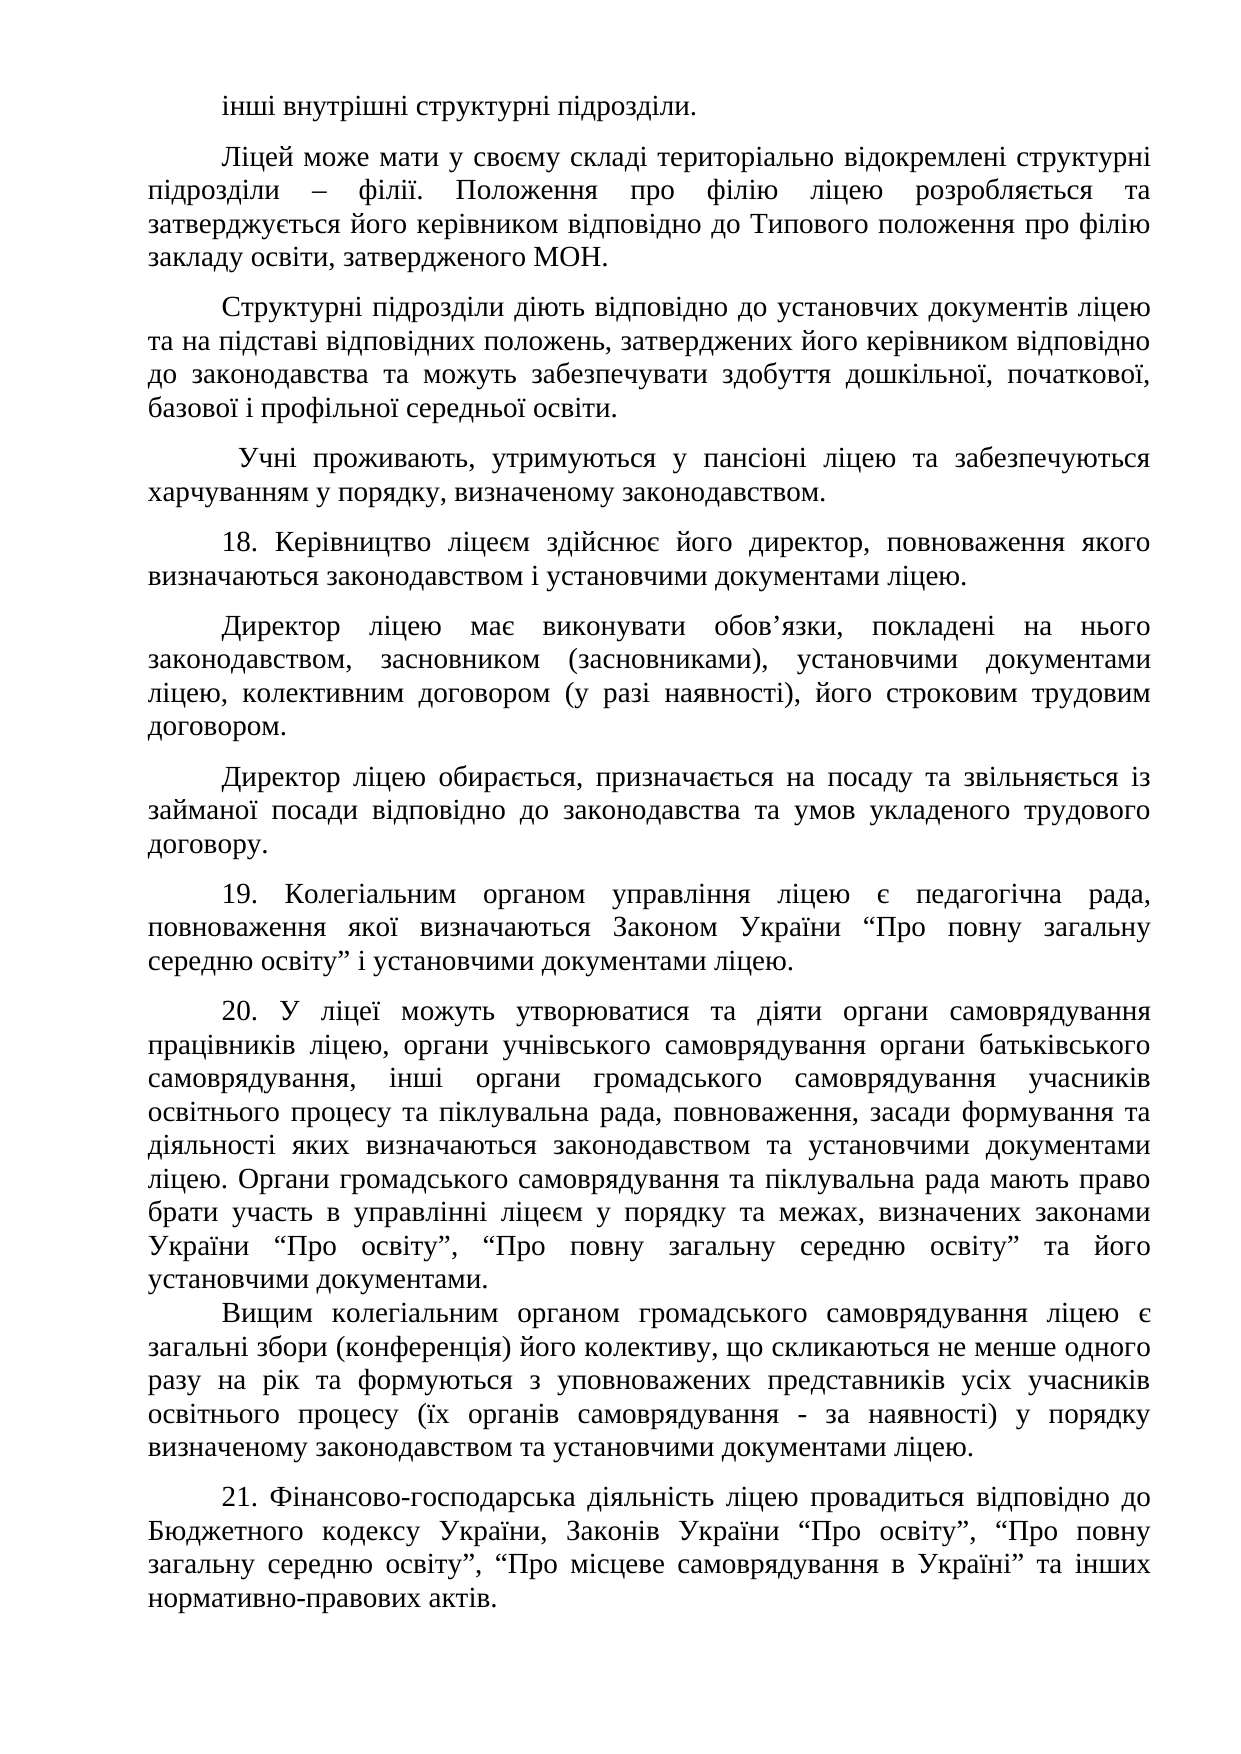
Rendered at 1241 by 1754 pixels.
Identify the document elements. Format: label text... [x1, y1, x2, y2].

text Учні проживають, утримуються у пансіоні ліцею та забезпечуються харчуванням у порядку, визначеному законодавством. [148, 440, 1152, 507]
text Структурні підрозділи діють відповідно до установчих документів ліцею та на підставі відповідних положень, затверджених його керівником відповідно до законодавства та можуть забезпечувати здобуття дошкільної, початкової, базової і профільної середньої освіти. [148, 289, 1152, 424]
text Директор ліцею має виконувати обов’язки, покладені на нього законодавством, засновником (засновниками), установчими документами ліцею, колективним договором (у разі наявності), його строковим трудовим договором. [148, 608, 1152, 742]
text Ліцей може мати у своєму складі територіально відокремлені структурні підрозділи – філії. Положення про філію ліцею розробляється та затверджується його керівником відповідно до Типового положення про філію закладу освіти, затвердженого МОН. [148, 139, 1152, 273]
text 18. Керівництво ліцеєм здійснює його директор, повноваження якого визначаються законодавством і установчими документами ліцею. [148, 524, 1152, 591]
text Директор ліцею обирається, призначається на посаду та звільняється із займаної посади відповідно до законодавства та умов укладеного трудового договору. [148, 759, 1152, 859]
text 20. У ліцеї можуть утворюватися та діяти органи самоврядування працівників ліцею, органи учнівського самоврядування органи батьківського самоврядування, інші органи громадського самоврядування учасників освітнього процесу та піклувальна рада, повноваження, засади формування та діяльності яких визначаються законодавством та установчими документами ліцею. Органи громадського самоврядування та піклувальна рада мають право брати участь в управлінні ліцеєм у порядку та межах, визначених законами України “Про освіту”, “Про повну загальну середню освіту” та його установчими документами. [148, 993, 1152, 1295]
text інші внутрішні структурні підрозділи. [148, 88, 1152, 122]
text 21. Фінансово-господарська діяльність ліцею провадиться відповідно до Бюджетного кодексу України, Законів України “Про освіту”, “Про повну загальну середню освіту”, “Про місцеве самоврядування в Україні” та інших нормативно-правових актів. [148, 1479, 1152, 1614]
text Вищим колегіальним органом громадського самоврядування ліцею є загальні збори (конференція) його колективу, що скликаються не менше одного разу на рік та формуються з уповноважених представників усіх учасників освітнього процесу (їх органів самоврядування - за наявності) у порядку визначеному законодавством та установчими документами ліцею. [148, 1295, 1152, 1463]
text 19. Колегіальним органом управління ліцею є педагогічна рада, повноваження якої визначаються Законом України “Про повну загальну середню освіту” і установчими документами ліцею. [148, 876, 1152, 977]
